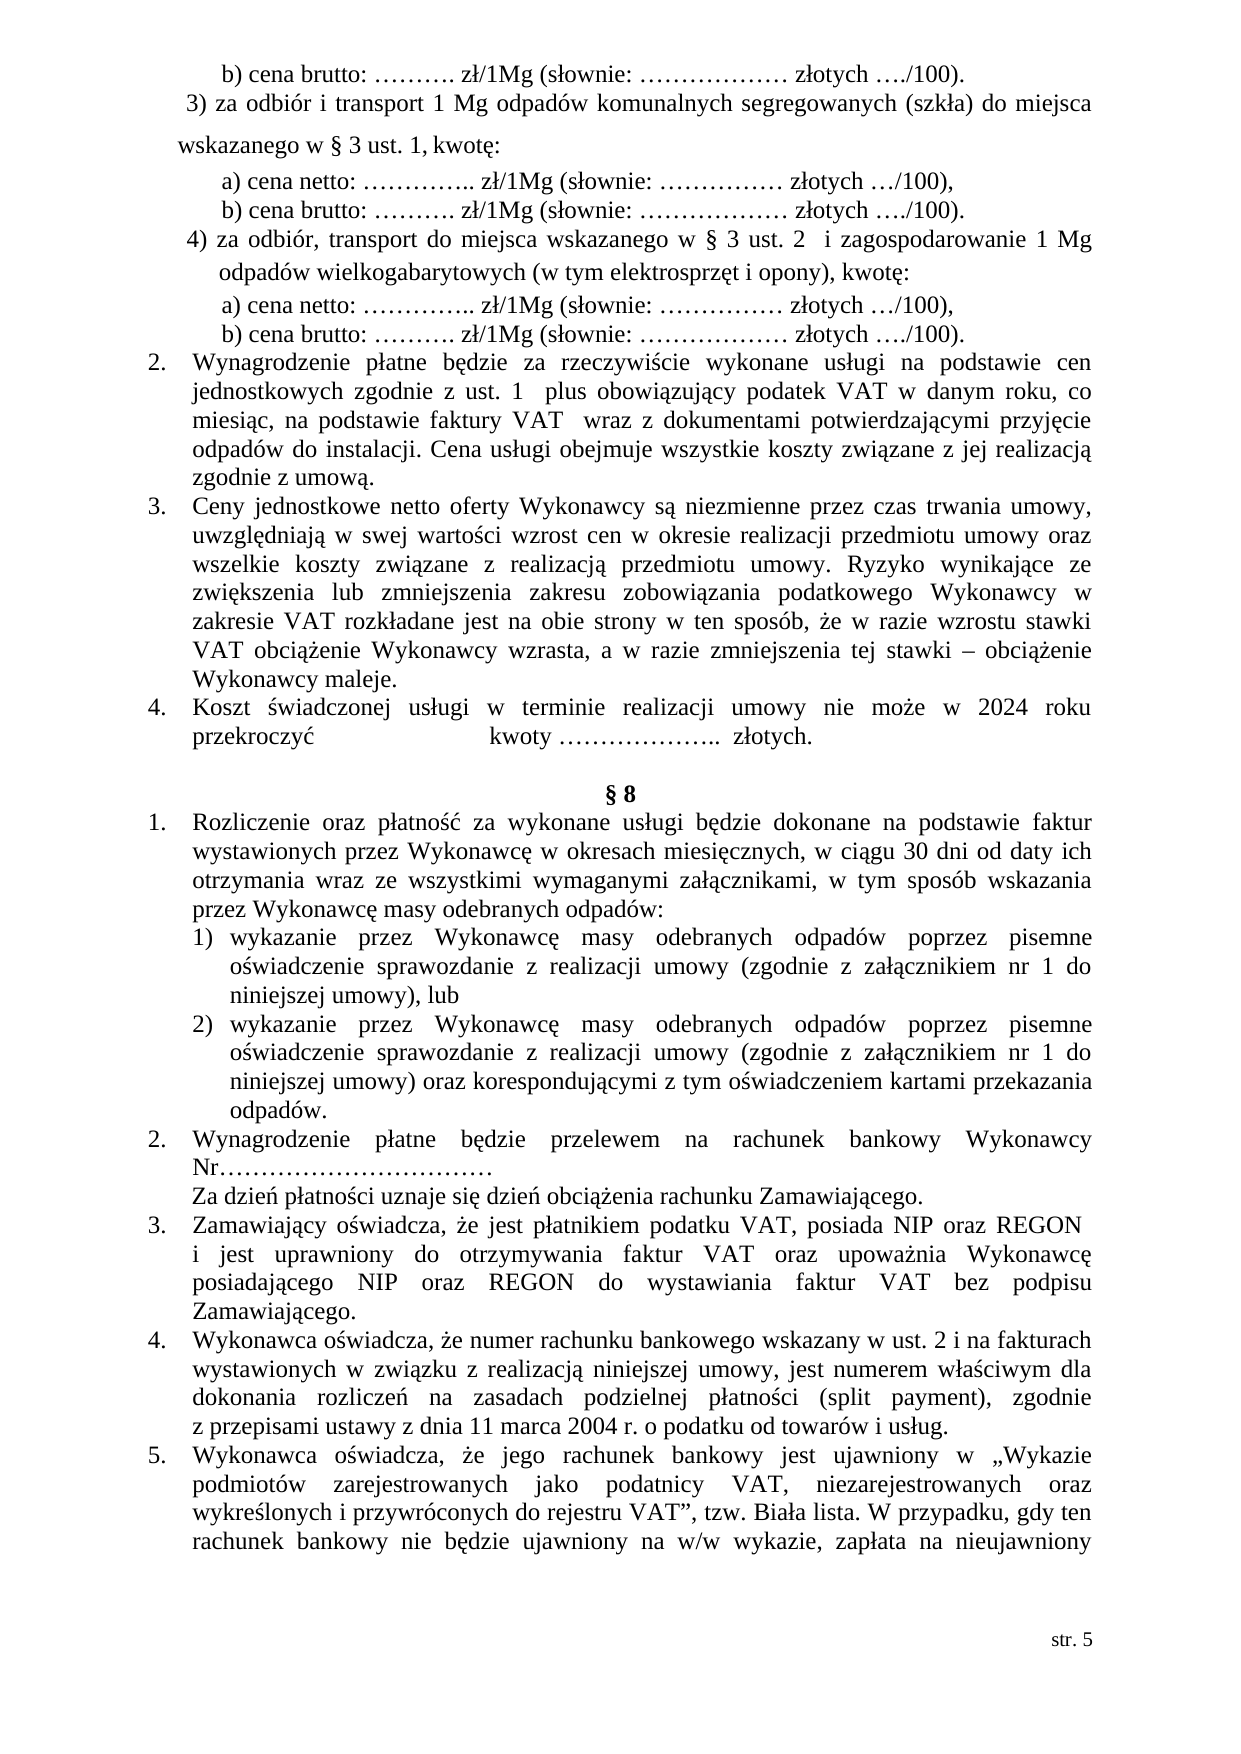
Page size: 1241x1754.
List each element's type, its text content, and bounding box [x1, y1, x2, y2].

list Wykonawca oświadcza, że numer rachunku bankowego wskazany w ust. 2 i na fakturach wystawionych w związku z realizacją niniejszej umowy, jest numerem właściwym dla dokonania rozliczeń na zasadach podzielnej płatności (split payment), zgodnie z przepisami ustawy z dnia 11 marca 2004 r. o podatku od towarów i usług. [148, 1325, 1093, 1440]
list wykazanie przez Wykonawcę masy odebranych odpadów poprzez pisemne oświadczenie sprawozdanie z realizacji umowy (zgodnie z załącznikiem nr 1 do niniejszej umowy), lub [192, 922, 1093, 1009]
list Rozliczenie oraz płatność za wykonane usługi będzie dokonane na podstawie faktur wystawionych przez Wykonawcę w okresach miesięcznych, w ciągu 30 dni od daty ich otrzymania wraz ze wszystkimi wymaganymi załącznikami, w tym sposób wskazania przez Wykonawcę masy odebranych odpadów: [148, 807, 1093, 922]
list Za dzień płatności uznaje się dzień obciążenia rachunku Zamawiającego. [148, 1181, 1093, 1210]
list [221, 166, 1093, 195]
text § 8 [148, 779, 1093, 807]
list Wynagrodzenie płatne będzie za rzeczywiście wykonane usługi na podstawie cen jednostkowych zgodnie z ust. 1 plus obowiązujący podatek VAT w danym roku, co miesiąc, na podstawie faktury VAT wraz z dokumentami potwierdzającymi przyjęcie odpadów do instalacji. Cena usługi obejmuje wszystkie koszty związane z jej realizacją zgodnie z umową. [148, 347, 1093, 491]
list Koszt świadczonej usługi w terminie realizacji umowy nie może w 2024 roku przekroczyć kwoty ……………….. złotych. [148, 692, 1093, 750]
list 4) za odbiór, transport do miejsca wskazanego w § 3 ust. 2 i zagospodarowanie 1 Mg odpadów wielkogabarytowych (w tym elektrosprzęt i opony), kwotę: [177, 224, 1093, 286]
list Zamawiający oświadcza, że jest płatnikiem podatku VAT, posiada NIP oraz REGON i jest uprawniony do otrzymywania faktur VAT oraz upoważnia Wykonawcę posiadającego NIP oraz REGON do wystawiania faktur VAT bez podpisu Zamawiającego. [148, 1210, 1093, 1325]
list b) cena brutto: ………. zł/1Mg (słownie: ……………… złotych …./100). [221, 195, 1093, 224]
list b) cena brutto: ………. zł/1Mg (słownie: ……………… złotych …./100). [221, 319, 1093, 347]
list 3) za odbiór i transport 1 Mg odpadów komunalnych segregowanych (szkła) do miejsca wskazanego w § 3 ust. 1, kwotę: [177, 88, 1093, 161]
list b) cena brutto: ………. zł/1Mg (słownie: ……………… złotych …./100). [221, 59, 1093, 88]
list a) cena netto: ………….. zł/1Mg (słownie: …………… złotych …/100), [221, 290, 1093, 319]
list Ceny jednostkowe netto oferty Wykonawcy są niezmienne przez czas trwania umowy, uwzględniają w swej wartości wzrost cen w okresie realizacji przedmiotu umowy oraz wszelkie koszty związane z realizacją przedmiotu umowy. Ryzyko wynikające ze zwiększenia lub zmniejszenia zakresu zobowiązania podatkowego Wykonawcy w zakresie VAT rozkładane jest na obie strony w ten sposób, że w razie wzrostu stawki VAT obciążenie Wykonawcy wzrasta, a w razie zmniejszenia tej stawki – obciążenie Wykonawcy maleje. [148, 491, 1093, 692]
list Wynagrodzenie płatne będzie przelewem na rachunek bankowy Wykonawcy Nr…………………………… [148, 1124, 1093, 1181]
list wykazanie przez Wykonawcę masy odebranych odpadów poprzez pisemne oświadczenie sprawozdanie z realizacji umowy (zgodnie z załącznikiem nr 1 do niniejszej umowy) oraz korespondującymi z tym oświadczeniem kartami przekazania odpadów. [192, 1009, 1093, 1124]
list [148, 1440, 1093, 1555]
